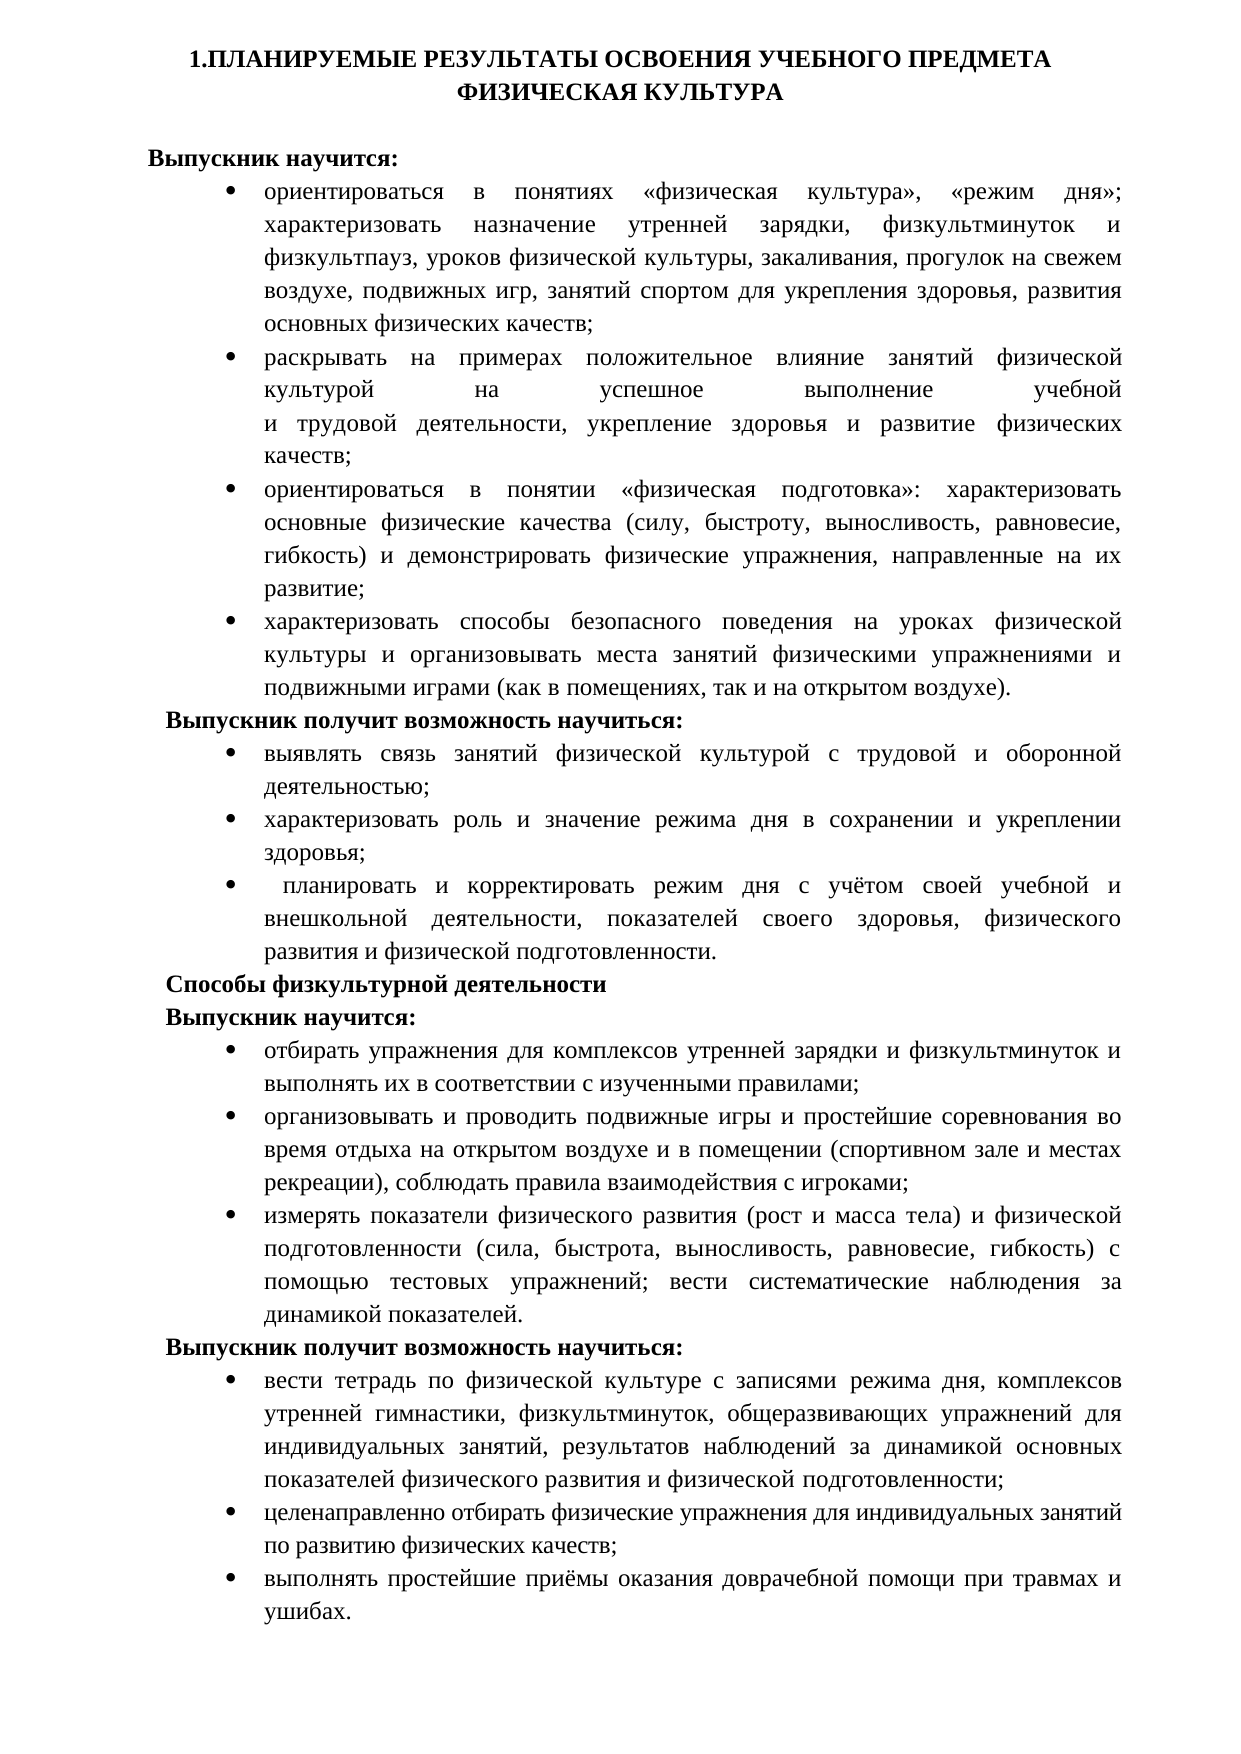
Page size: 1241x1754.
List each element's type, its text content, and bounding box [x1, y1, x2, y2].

list характеризовать способы безопасного поведения на уроках физической культуры и организовывать места занятий физическими упражнениями и подвижными играми (как в помещениях, так и на открытом воздухе). [226, 606, 1122, 701]
list ориентироваться в понятии «физическая подготовка»: характеризовать основные физические качества (силу, быстроту, выносливость, равновесие, гибкость) и демонстрировать физические упражнения, направленные на их развитие; [226, 474, 1122, 601]
list выполнять простейшие приёмы оказания доврачебной помощи при травмах и ушибах. [226, 1563, 1122, 1625]
list целенаправленно отбирать физические упражнения для индивидуальных занятий по развитию физических качеств; [226, 1497, 1122, 1559]
text Выпускник научится: [118, 1002, 1122, 1031]
list характеризовать роль и значение режима дня в сохранении и укреплении здоровья; [226, 804, 1122, 866]
text Способы физкультурной деятельности [118, 969, 1122, 998]
list организовывать и проводить подвижные игры и простейшие соревнования во время отдыха на открытом воздухе и в помещении (спортивном зале и местах рекреации), соблюдать правила взаимодействия с игроками; [226, 1101, 1122, 1196]
list планировать и корректировать режим дня с учётом своей учебной и внешкольной деятельности, показателей своего здоровья, физического развития и физической подготовленности. [226, 870, 1122, 965]
list отбирать упражнения для комплексов утренней зарядки и физкультминуток и выполнять их в соответствии с изученными правилами; [226, 1035, 1122, 1097]
list вести тетрадь по физической культуре с записями режима дня, комплексов утренней гимнастики, физкультминуток, общеразвивающих упражнений для индивидуальных занятий, результатов наблюдений за динамикой основных показателей физического развития и физической подготовленности; [226, 1365, 1122, 1493]
list ориентироваться в понятиях «физическая культура», «режим дня»; характеризовать назначение утренней зарядки, физкультминуток и физкультпауз, уроков физической культуры, закаливания, прогулок на свежем воздухе, подвижных игр, занятий спортом для укрепления здоровья, развития основных физических качеств; [226, 176, 1122, 337]
text Выпускник научится: [118, 143, 1122, 172]
text 1.ПЛАНИРУЕМЫЕ РЕЗУЛЬТАТЫ ОСВОЕНИЯ УЧЕБНОГО ПРЕДМЕТА ФИЗИЧЕСКАЯ КУЛЬТУРА [118, 44, 1122, 106]
list выявлять связь занятий физической культурой с трудовой и оборонной деятельностью; [226, 738, 1122, 799]
text Выпускник получит возможность научиться: [118, 1332, 1122, 1361]
list раскрывать на примерах положительное влияние занятий физической культурой на успешное выполнение учебной и трудовой деятельности, укрепление здоровья и развитие физических качеств; [226, 342, 1122, 469]
list измерять показатели физического развития (рост и масса тела) и физической подготовленности (сила, быстрота, выносливость, равновесие, гибкость) с помощью тестовых упражнений; вести систематические наблюдения за динамикой показателей. [226, 1200, 1122, 1328]
text Выпускник получит возможность научиться: [118, 705, 1122, 733]
